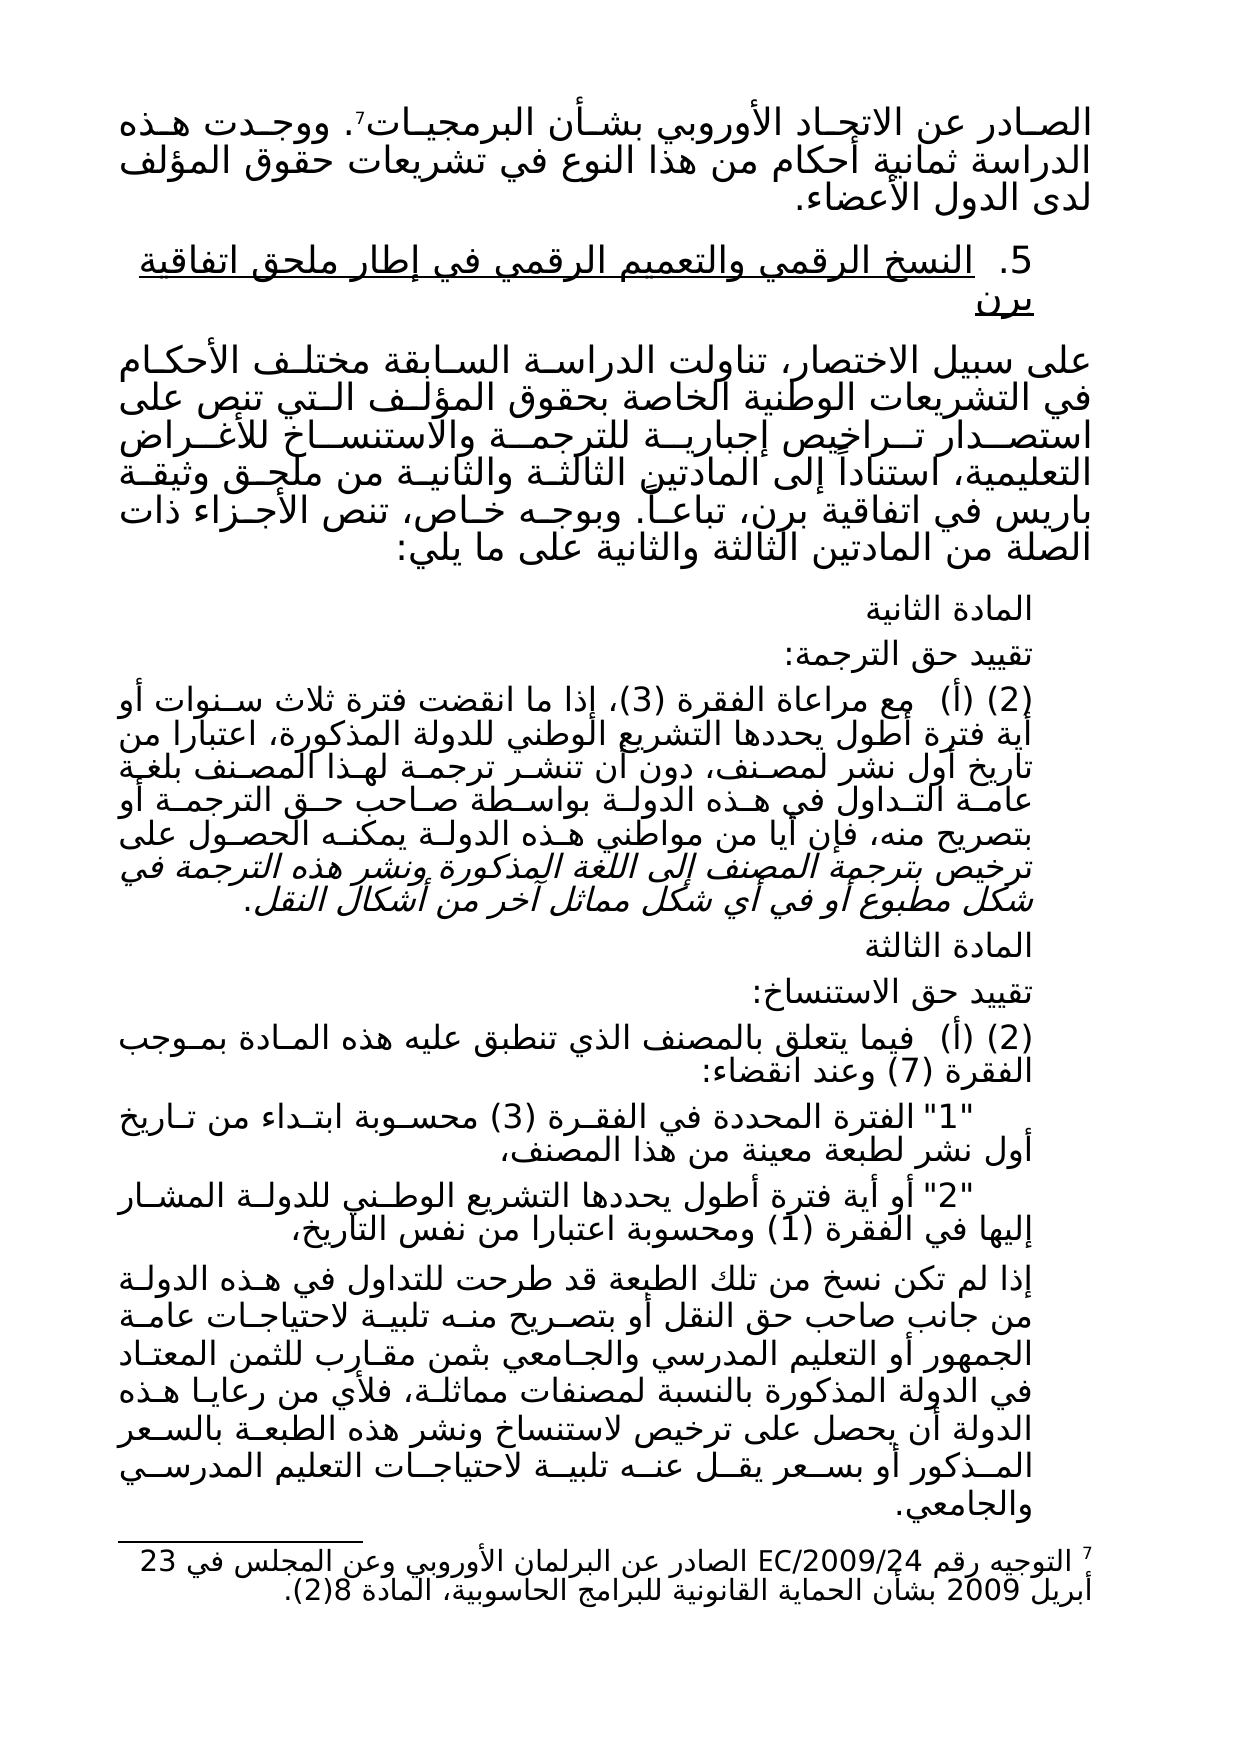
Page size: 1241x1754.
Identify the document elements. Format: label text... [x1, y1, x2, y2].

text "1" الفترة المحددة في الفقرة (3) محسوبة ابتداء من تاريخ أول نشر لطبعة معينة من هذا المصنف، [118, 1102, 1033, 1168]
text (2) (أ) مع مراعاة الفقرة (3)، إذا ما انقضت فترة ثلاث سنوات أو أية فترة أطول يحددها التشريع الوطني للدولة المذكورة، اعتبارا من تاريخ أول نشر لمصنف، دون أن تنشر ترجمة لهذا المصنف بلغة عامة التداول في هذه الدولة بواسطة صاحب حق الترجمة أو بتصريح منه، فإن أيا من مواطني هذه الدولة يمكنه الحصول على ترخيص بترجمة المصنف إلى اللغة المذكورة ونشر هذه الترجمة في شكل مطبوع أو في أي شكل مماثل آخر من أشكال النقل. [118, 685, 1033, 918]
text تقييد حق الاستنساخ: [118, 977, 1033, 1010]
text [118, 106, 1092, 218]
text المادة الثانية [118, 593, 1033, 627]
text تقييد حق الترجمة: [118, 639, 1033, 672]
text (2) (أ) فيما يتعلق بالمصنف الذي تنطبق عليه هذه المادة بموجب الفقرة (7) وعند انقضاء: [118, 1022, 1033, 1089]
text المادة الثالثة [118, 931, 1033, 964]
text "2" أو أية فترة أطول يحددها التشريع الوطني للدولة المشار إليها في الفقرة (1) ومحسوبة اعتبارا من نفس التاريخ، [118, 1181, 1033, 1247]
text إذا لم تكن نسخ من تلك الطبعة قد طرحت للتداول في هذه الدولة من جانب صاحب حق النقل أو بتصريح منه تلبية لاحتياجات عامة الجمهور أو التعليم المدرسي والجامعي بثمن مقارب للثمن المعتاد في الدولة المذكورة بالنسبة لمصنفات مماثلة، فلأي من رعايا هذه الدولة أن يحصل على ترخيص لاستنساخ ونشر هذه الطبعة بالسعر المذكور أو بسعر يقل عنه تلبية لاحتياجات التعليم المدرسي والجامعي. [118, 1260, 1033, 1522]
text على سبيل الاختصار، تناولت الدراسة السابقة مختلف الأحكام في التشريعات الوطنية الخاصة بحقوق المؤلف التي تنص على استصدار تراخيص إجبارية للترجمة والاستنساخ للأغراض التعليمية، استناداً إلى المادتين الثالثة والثانية من ملحق وثيقة باريس في اتفاقية برن، تباعاً. وبوجه خاص، تنص الأجزاء ذات الصلة من المادتين الثالثة والثانية على ما يلي: [118, 343, 1092, 568]
subtitle 5. النسخ الرقمي والتعميم الرقمي في إطار ملحق اتفاقية برن [118, 243, 1033, 318]
